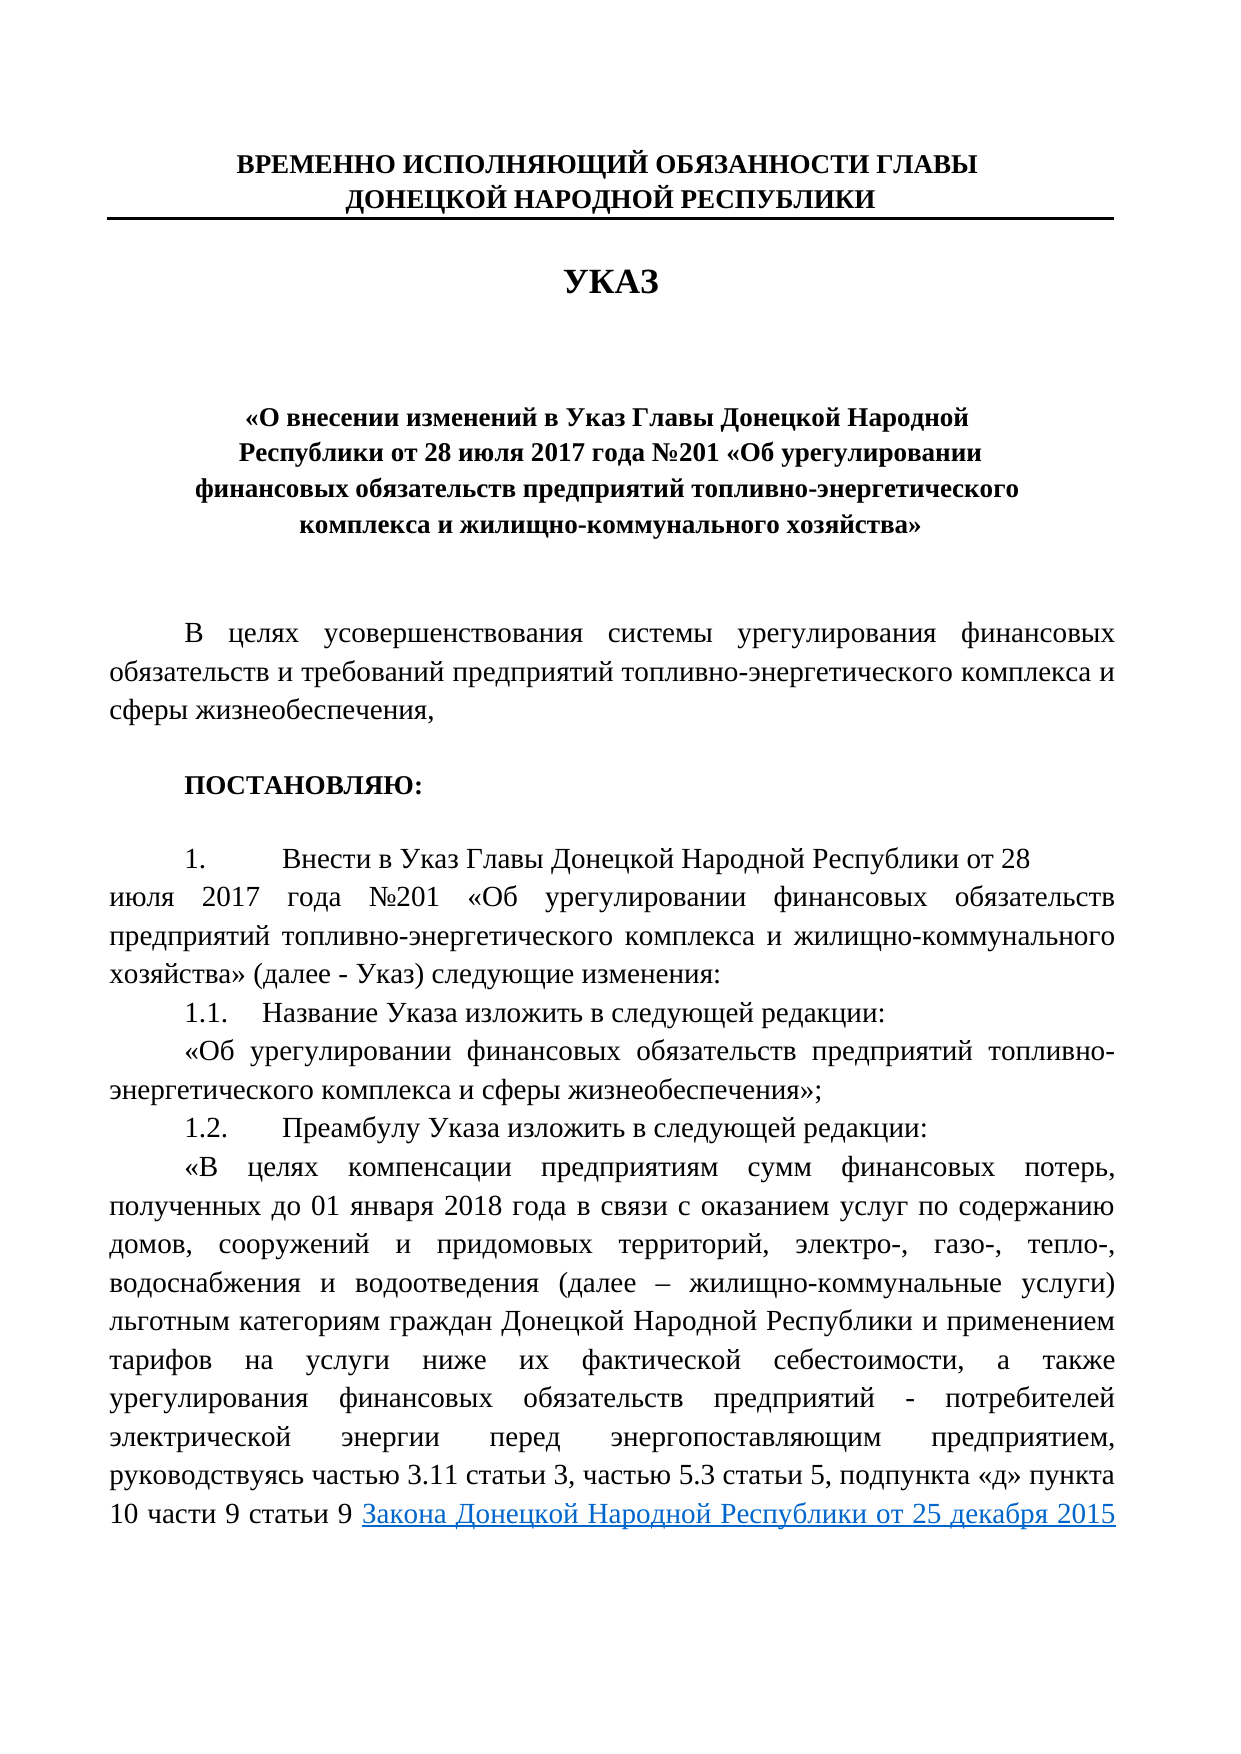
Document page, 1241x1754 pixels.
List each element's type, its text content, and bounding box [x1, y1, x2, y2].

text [109, 1149, 1116, 1529]
list Внести в Указ Главы Донецкой Народной Республики от 28 [109, 841, 1118, 874]
list Название Указа изложить в следующей редакции: [109, 995, 1118, 1028]
text В целях усовершенствования системы урегулирования финансовых обязательств и требований предприятий топливно-энергетического комплекса и сферы жизнеобеспечения, [109, 615, 1116, 726]
text ВРЕМЕННО ИСПОЛНЯЮЩИЙ ОБЯЗАННОСТИ ГЛАВЫ ДОНЕЦКОЙ НАРОДНОЙ РЕСПУБЛИКИ [107, 148, 1114, 217]
text УКАЗ [107, 260, 1114, 301]
text ПОСТАНОВЛЯЮ: [109, 769, 1118, 800]
text финансовых обязательств предприятий топливно-энергетического комплекса и жилищно-коммунального хозяйства» [107, 472, 1114, 539]
text июля 2017 года №201 «Об урегулировании финансовых обязательств предприятий топливно-энергетического комплекса и жилищно-коммунального хозяйства» (далее - Указ) следующие изменения: [109, 879, 1116, 990]
text «О внесении изменений в Указ Главы Донецкой Народной Республики от 28 июля 2017 года №201 «Об урегулировании [107, 401, 1114, 468]
list Преамбулу Указа изложить в следующей редакции: [109, 1111, 1118, 1144]
text «Об урегулировании финансовых обязательств предприятий топливно-энергетического комплекса и сферы жизнеобеспечения»; [109, 1033, 1116, 1106]
